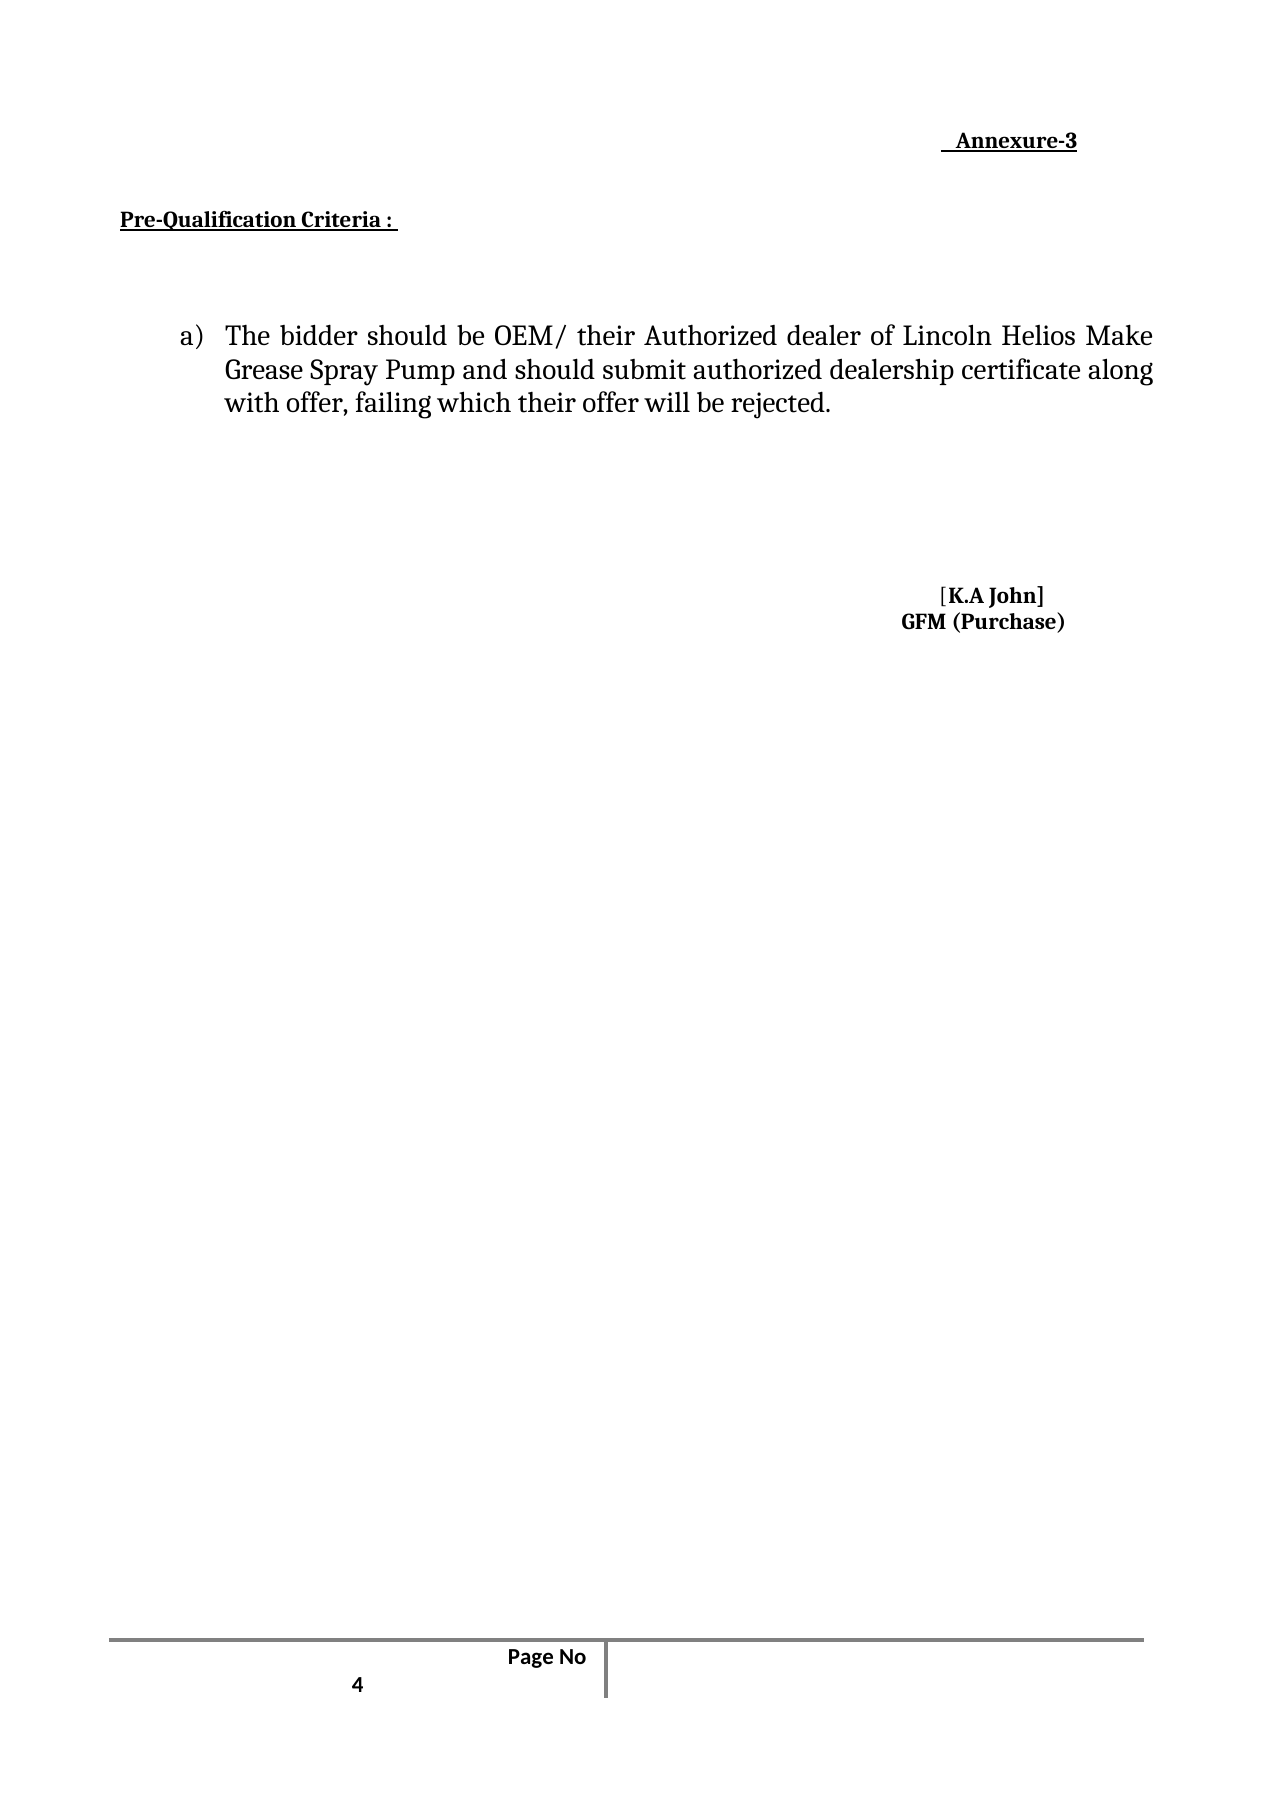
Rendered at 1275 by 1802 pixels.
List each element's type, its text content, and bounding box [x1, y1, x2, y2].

list The bidder should be OEM/ their Authorized dealer of Lincoln Helios Make Grease Spray Pump and should submit authorized dealership certificate along with offer, failing which their offer will be rejected. [180, 319, 1155, 420]
text [K.A John] [120, 583, 1155, 609]
text Pre-Qualification Criteria : [120, 207, 1155, 233]
text GFM (Purchase) [120, 609, 1155, 635]
text Annexure-3 [795, 128, 1155, 154]
